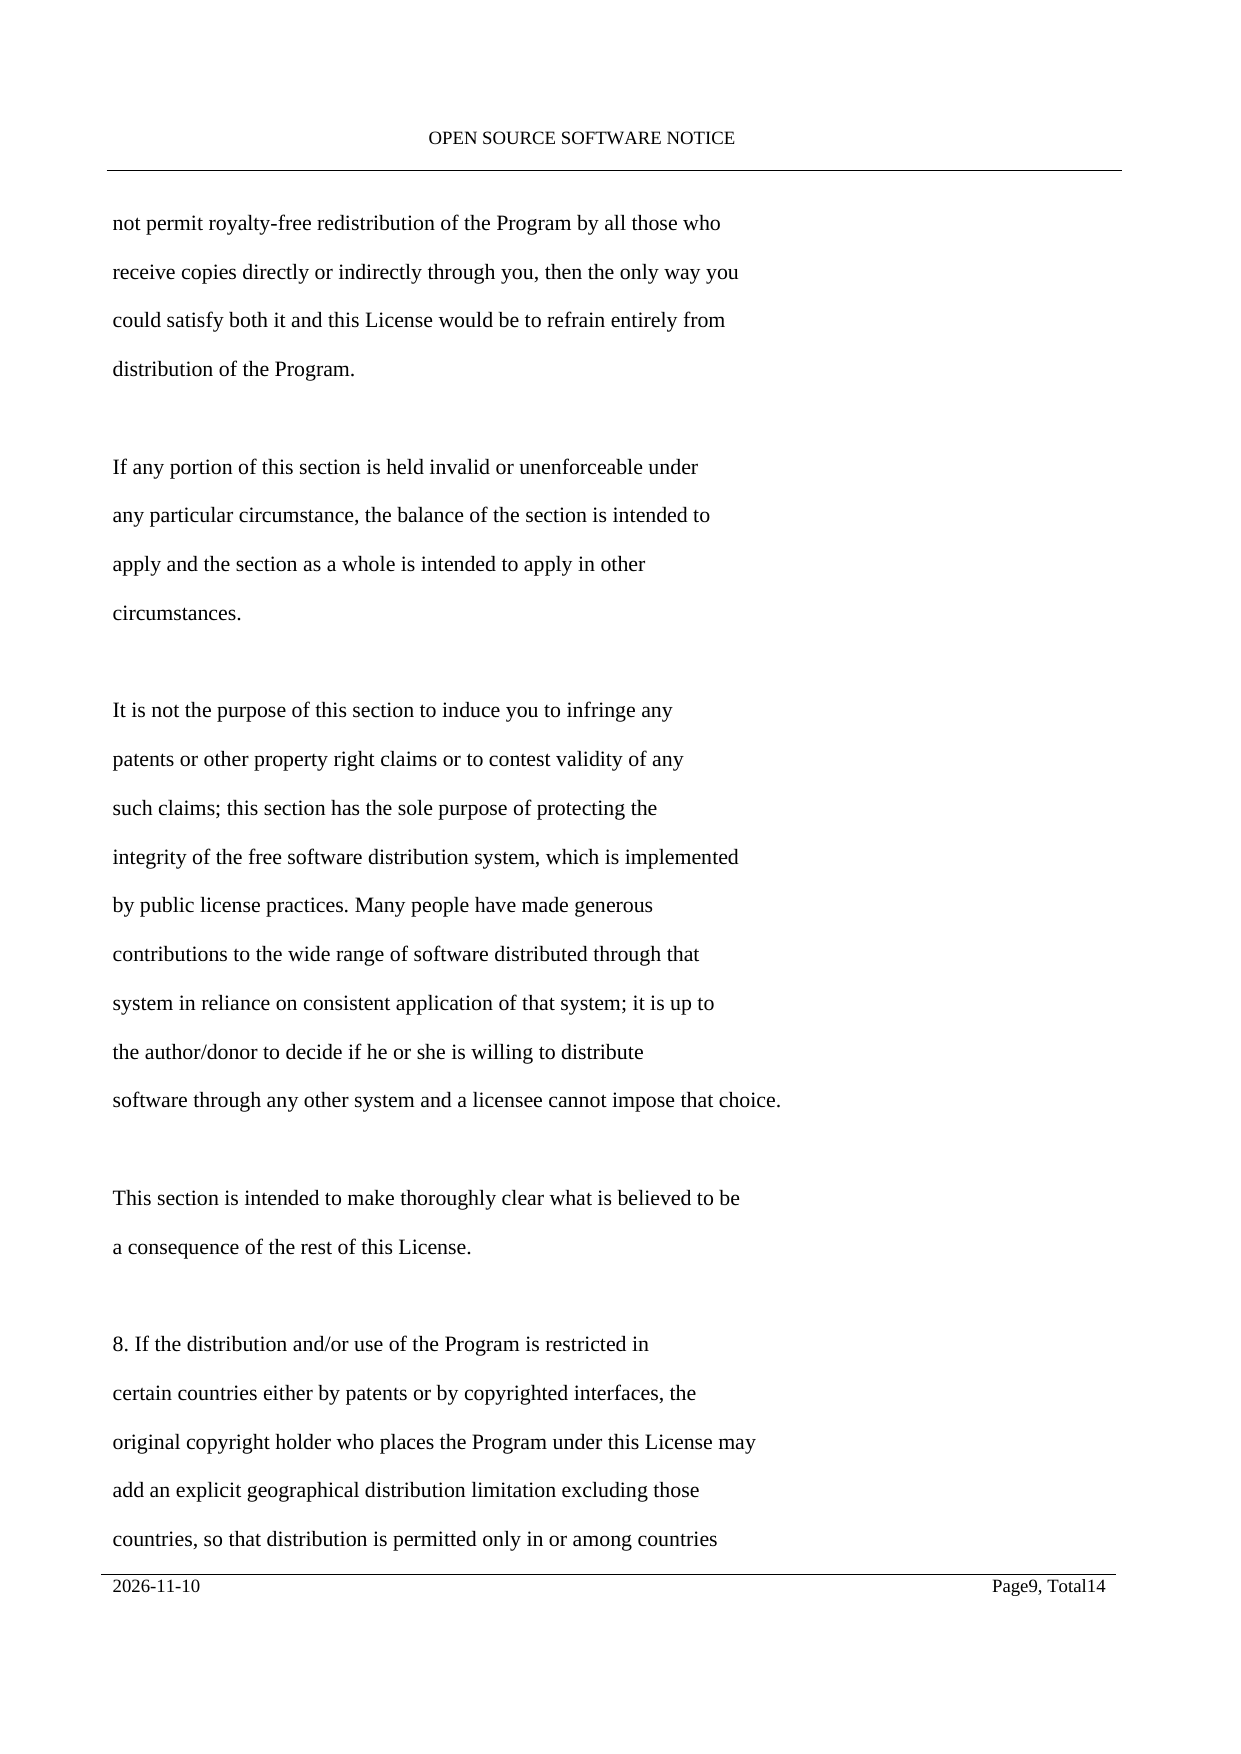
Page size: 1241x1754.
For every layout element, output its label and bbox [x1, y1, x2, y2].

text [112, 206, 1128, 1555]
